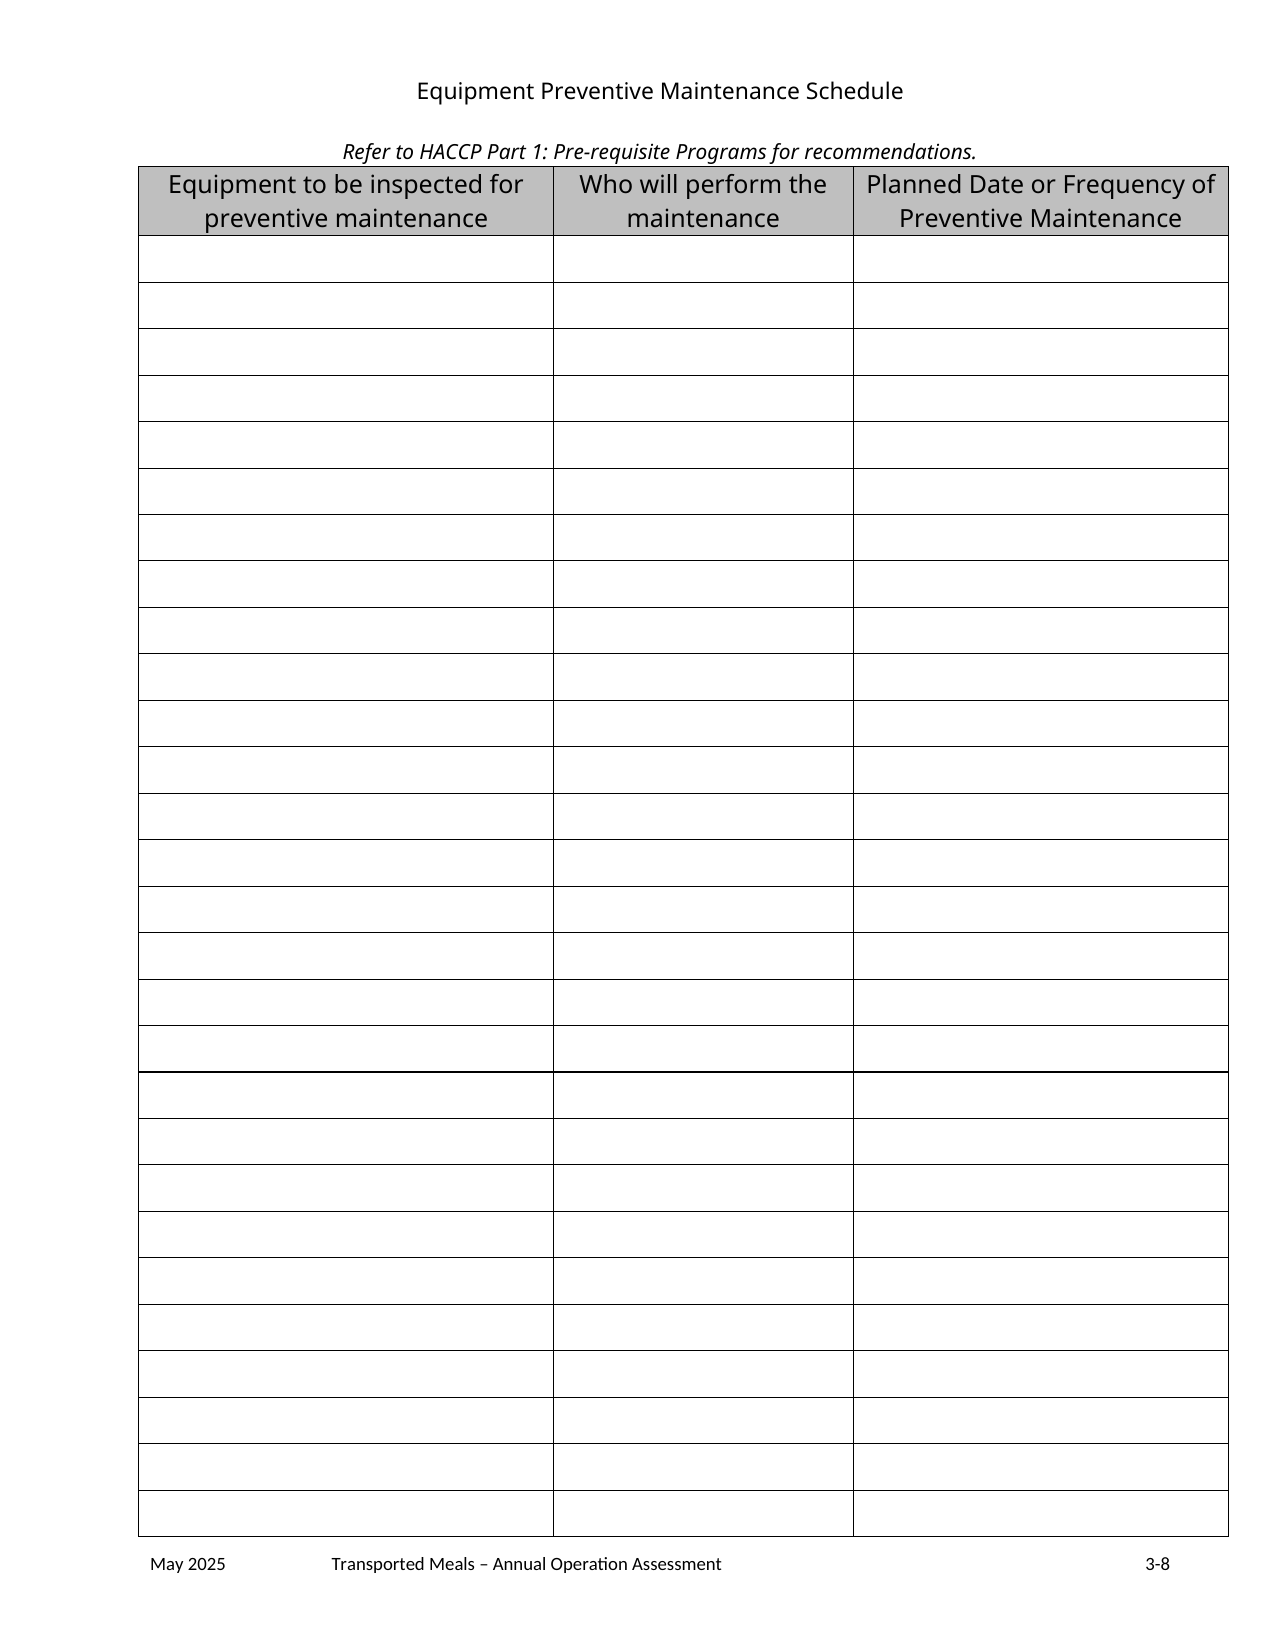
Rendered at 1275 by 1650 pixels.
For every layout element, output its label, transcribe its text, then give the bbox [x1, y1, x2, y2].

table_cell [139, 887, 553, 932]
table_cell [554, 1258, 853, 1304]
table_cell [139, 1351, 553, 1397]
table_cell [854, 515, 1228, 560]
table_header Equipment to be inspected for preventive maintenance [139, 167, 553, 235]
table_cell [139, 561, 553, 607]
table_header Planned Date or Frequency of Preventive Maintenance [854, 167, 1228, 235]
table_cell [139, 980, 553, 1025]
table_cell [554, 1165, 853, 1211]
table_cell [854, 887, 1228, 932]
table_cell [854, 1351, 1228, 1397]
table_cell [554, 1491, 853, 1536]
table_cell [554, 840, 853, 886]
table_cell [854, 1165, 1228, 1211]
table_cell [139, 469, 553, 514]
table_cell [554, 1351, 853, 1397]
table_cell [554, 376, 853, 421]
table_cell [854, 1073, 1228, 1118]
table_cell [854, 236, 1228, 282]
table_cell [554, 1026, 853, 1071]
table_cell [139, 329, 553, 374]
table_cell [554, 422, 853, 467]
table_cell [854, 329, 1228, 374]
table_cell [854, 376, 1228, 421]
table_cell [554, 1305, 853, 1350]
table_cell [854, 1026, 1228, 1071]
table_cell [554, 701, 853, 746]
text Refer to HACCP Part 1: Pre-requisite Programs for recommendations. [150, 137, 1170, 166]
table_cell [854, 1212, 1228, 1257]
table_cell [554, 1398, 853, 1443]
table_cell [854, 1444, 1228, 1489]
table_cell [854, 1258, 1228, 1304]
table_cell [854, 840, 1228, 886]
table_cell [854, 747, 1228, 793]
table_cell [139, 1491, 553, 1536]
table_cell [139, 1258, 553, 1304]
table_cell [139, 1073, 553, 1118]
table_cell [139, 794, 553, 839]
table_cell [554, 329, 853, 374]
table_cell [139, 236, 553, 282]
table_cell [139, 283, 553, 328]
table_cell [854, 1398, 1228, 1443]
table_cell [854, 283, 1228, 328]
table_cell [854, 469, 1228, 514]
table_cell [139, 1026, 553, 1071]
table_cell [854, 1119, 1228, 1164]
table_cell [554, 1444, 853, 1489]
table_cell [854, 561, 1228, 607]
table_cell [854, 933, 1228, 978]
table_cell [139, 840, 553, 886]
table_cell [554, 980, 853, 1025]
table_cell [554, 887, 853, 932]
table_cell [854, 794, 1228, 839]
table_cell [554, 794, 853, 839]
table_cell [554, 608, 853, 653]
table_cell [554, 1119, 853, 1164]
table_cell [139, 1398, 553, 1443]
table_cell [139, 376, 553, 421]
table_cell [139, 515, 553, 560]
table_cell [139, 1305, 553, 1350]
table_cell [854, 422, 1228, 467]
table_cell [554, 654, 853, 700]
table_cell [139, 701, 553, 746]
text Equipment Preventive Maintenance Schedule [150, 75, 1170, 106]
table_cell [139, 1165, 553, 1211]
table_cell [854, 701, 1228, 746]
table_cell [554, 469, 853, 514]
table_cell [139, 1212, 553, 1257]
table_cell [854, 1491, 1228, 1536]
table_cell [554, 933, 853, 978]
table_cell [554, 1212, 853, 1257]
table_cell [139, 933, 553, 978]
table_cell [554, 283, 853, 328]
table_cell [554, 515, 853, 560]
table_cell [854, 608, 1228, 653]
table_cell [854, 654, 1228, 700]
table_cell [139, 608, 553, 653]
table_cell [854, 980, 1228, 1025]
table_cell [139, 422, 553, 467]
table_cell [139, 1119, 553, 1164]
table_cell [554, 236, 853, 282]
table_cell [139, 654, 553, 700]
table_cell [554, 561, 853, 607]
table_cell [854, 1305, 1228, 1350]
table_header Who will perform the maintenance [554, 167, 853, 235]
table_cell [554, 1073, 853, 1118]
table_cell [139, 747, 553, 793]
table_cell [139, 1444, 553, 1489]
table_cell [554, 747, 853, 793]
